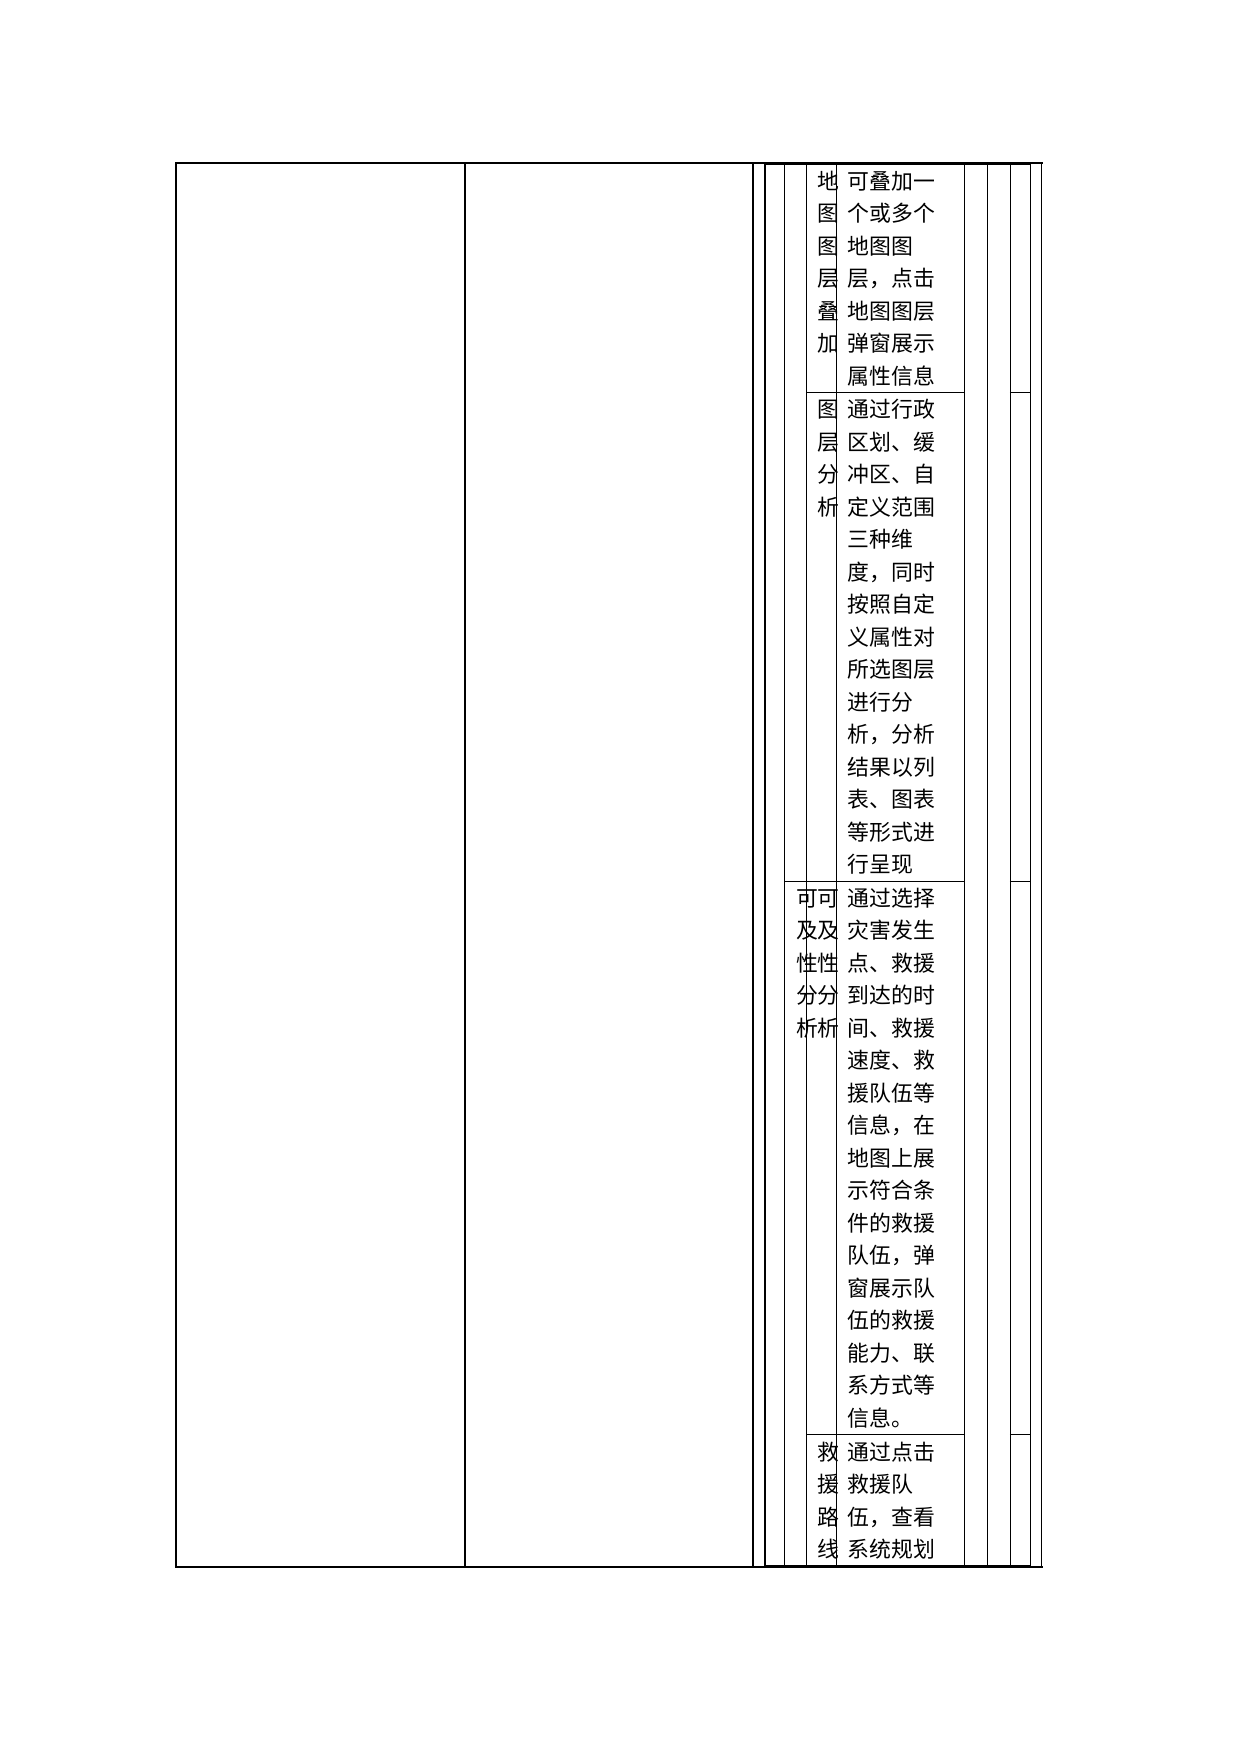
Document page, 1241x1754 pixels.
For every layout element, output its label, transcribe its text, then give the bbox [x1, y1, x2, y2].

table_cell [1011, 1435, 1030, 1565]
table_cell [785, 165, 806, 881]
table_cell [807, 882, 836, 1434]
table_cell [466, 164, 752, 1566]
table_cell 1 [177, 164, 464, 1566]
table_cell [1031, 164, 1041, 1566]
table_cell [965, 165, 987, 1565]
table_cell [837, 393, 964, 881]
table_cell [837, 882, 964, 1434]
table_cell [837, 1435, 964, 1565]
table_cell [766, 165, 784, 1565]
table_cell [807, 1435, 836, 1565]
table_cell [837, 165, 964, 392]
table_cell [1011, 882, 1030, 1434]
table_cell [988, 165, 1010, 1565]
table_cell [754, 164, 764, 1566]
table_cell [807, 165, 836, 392]
table_cell [785, 882, 806, 1565]
table_cell [1011, 393, 1030, 881]
table_cell [807, 393, 836, 881]
table_cell [1011, 165, 1030, 392]
